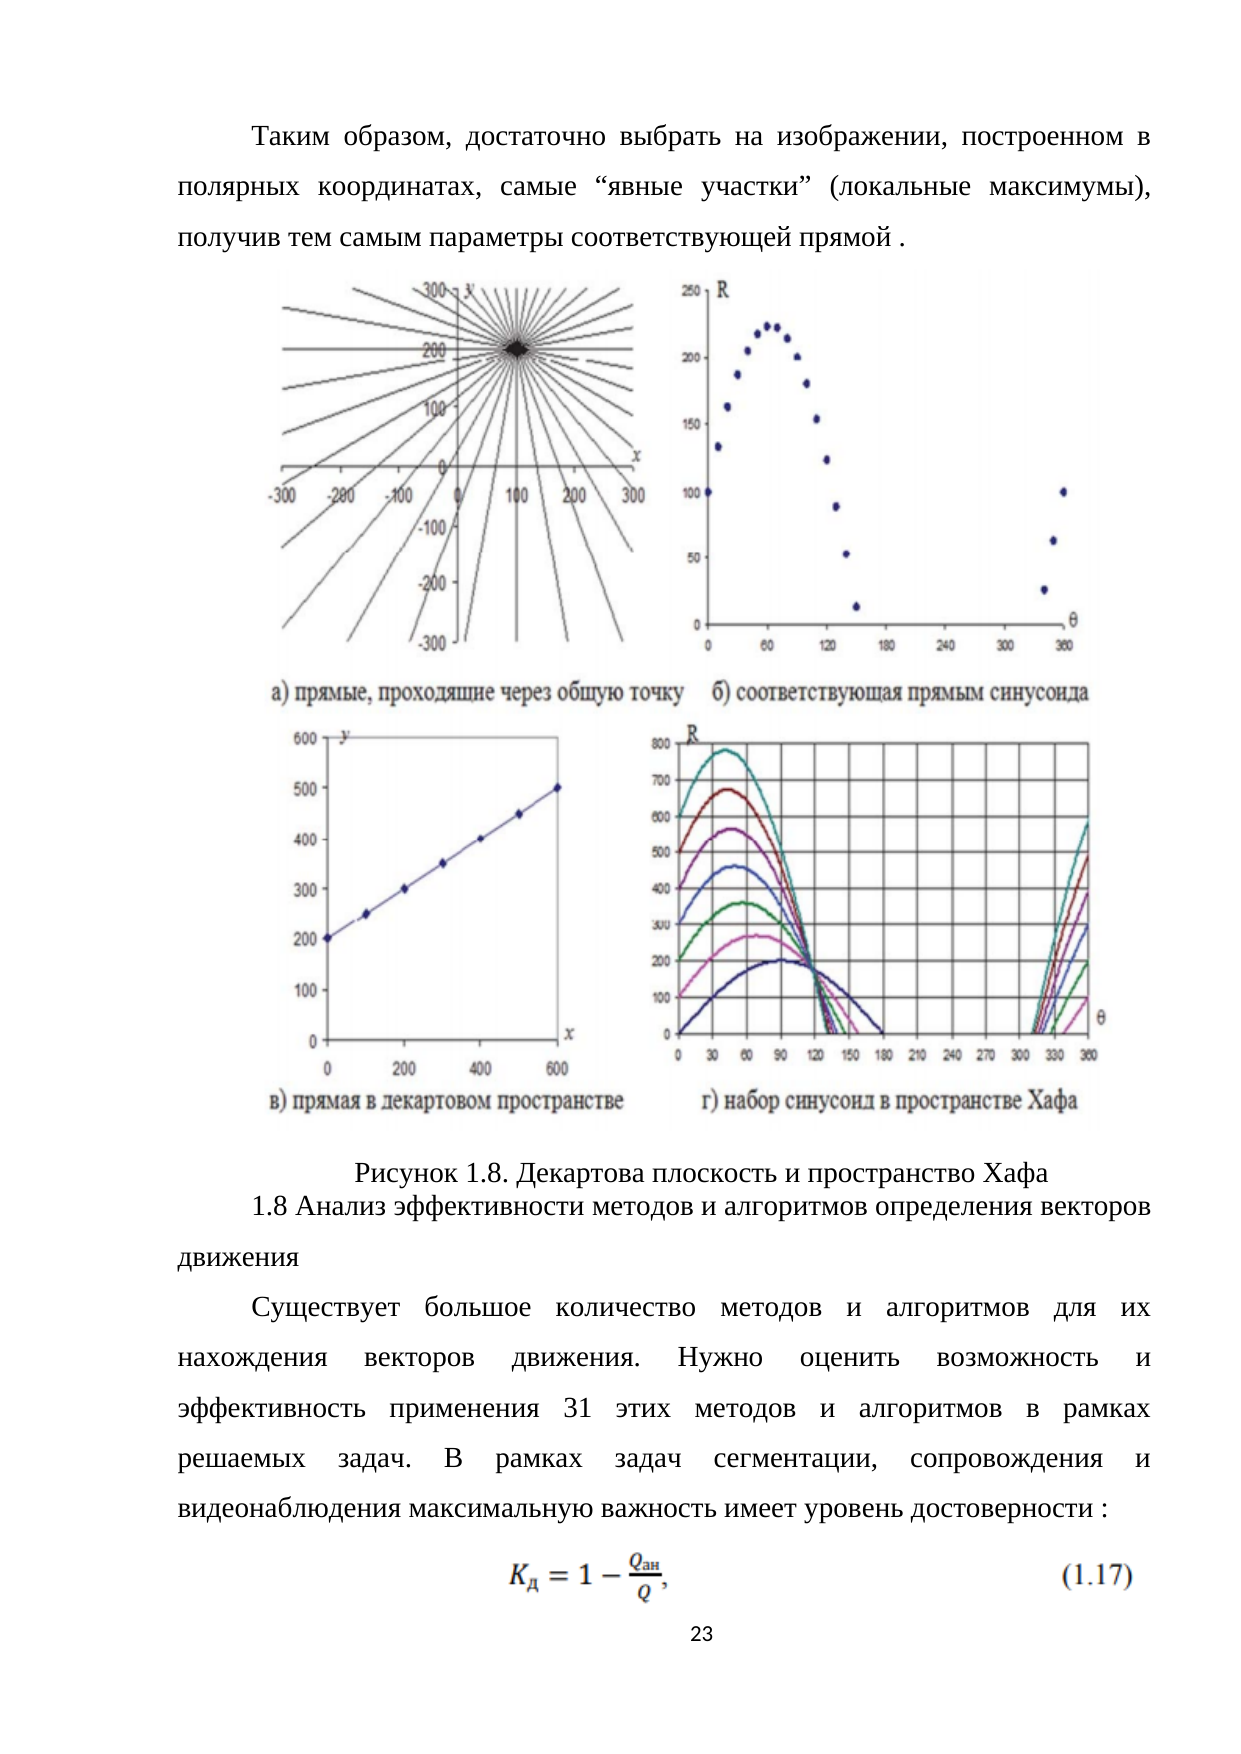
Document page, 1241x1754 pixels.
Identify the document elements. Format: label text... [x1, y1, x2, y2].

text Рисунок 1.8. Декартова плоскость и пространство Хафа [177, 1155, 1152, 1188]
text Таким образом, достаточно выбрать на изображении, построенном в полярных координатах, самые “явные участки” (локальные максимумы), получив тем самым параметры соответствующей прямой . [177, 118, 1152, 252]
text Существует большое количество методов и алгоритмов для их нахождения векторов движения. Нужно оценить возможность и эффективность применения 31 этих методов и алгоритмов в рамках решаемых задач. В рамках задач сегментации, сопровождения и видеонаблюдения максимальную важность имеет уровень достоверности : [177, 1289, 1152, 1524]
picture [251, 269, 1128, 1141]
picture [476, 1540, 1152, 1613]
text 1.8 Анализ эффективности методов и алгоритмов определения векторов движения [177, 1188, 1152, 1272]
